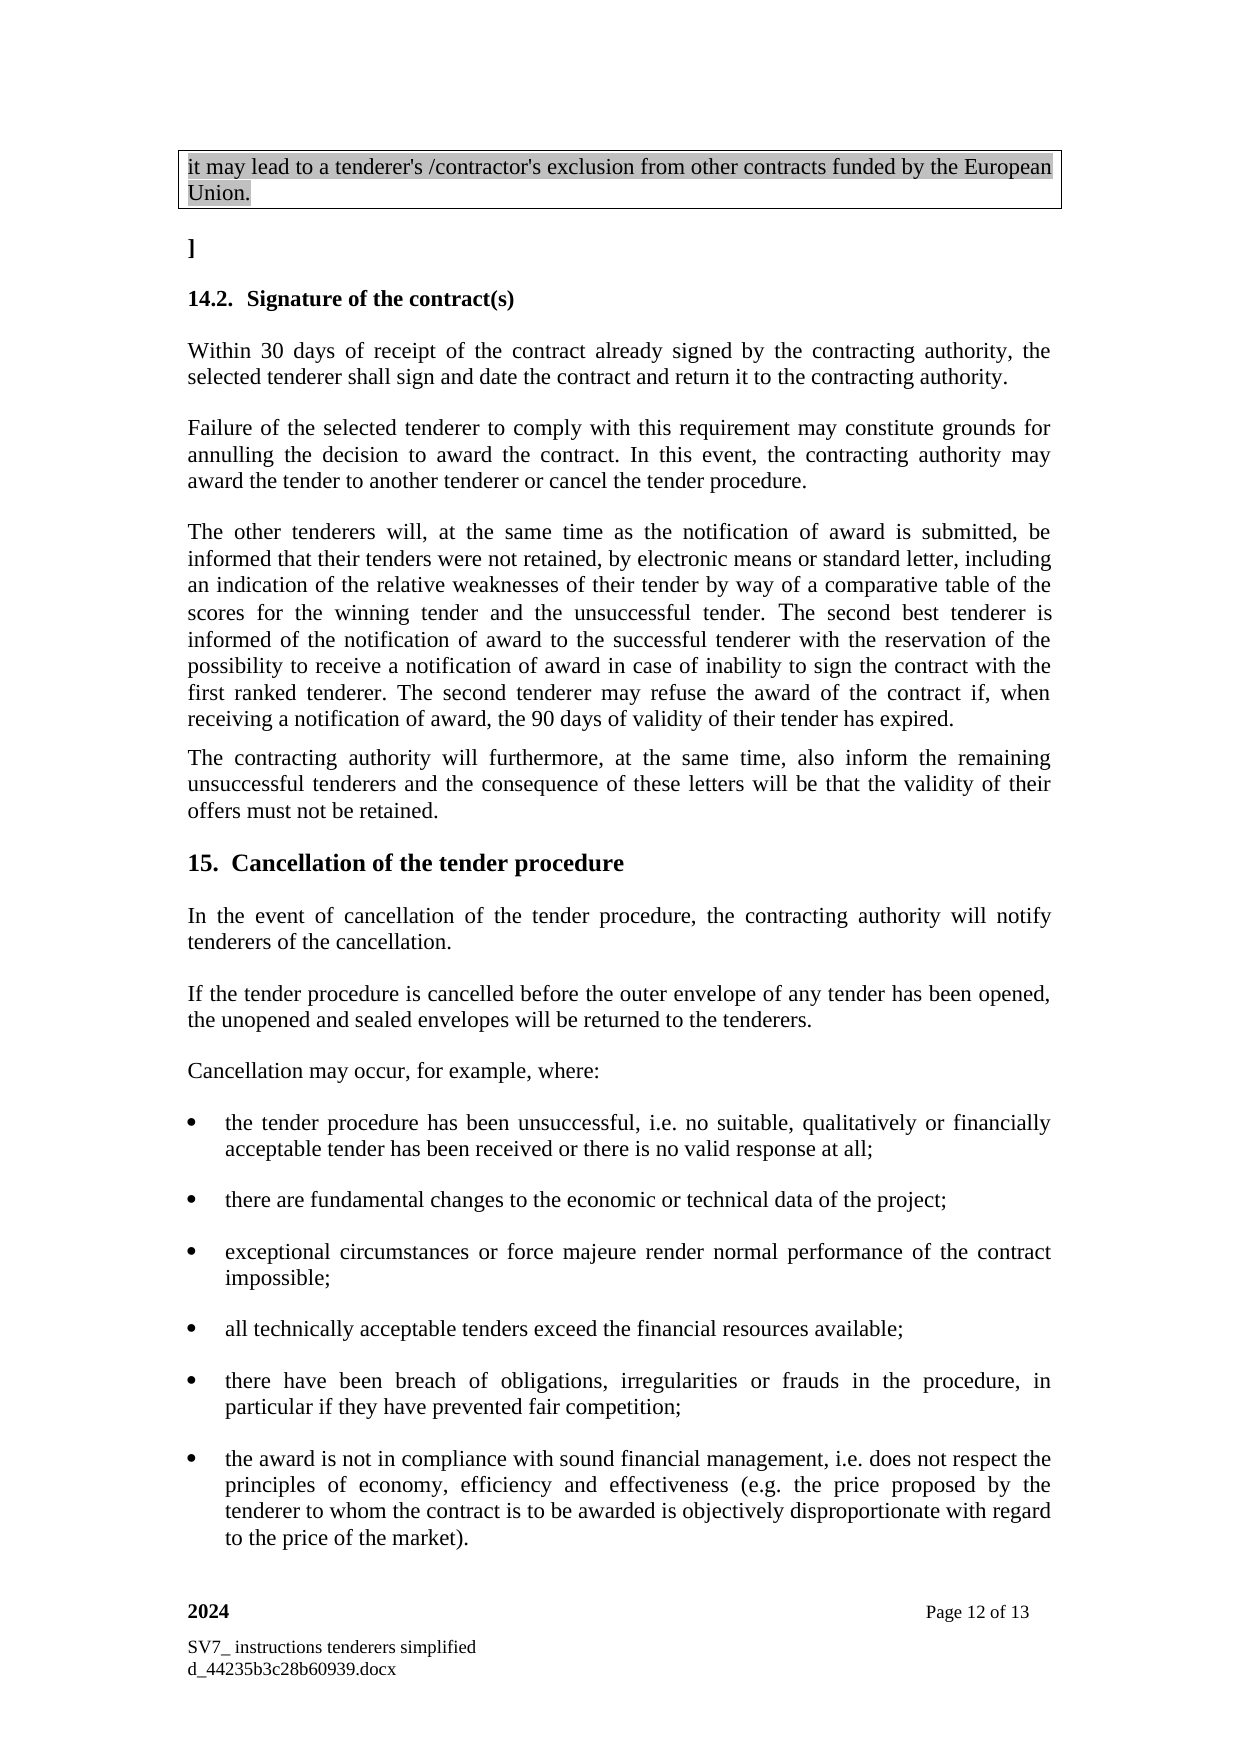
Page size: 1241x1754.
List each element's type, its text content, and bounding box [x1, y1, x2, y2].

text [179, 151, 1061, 208]
list there have been breach of obligations, irregularities or frauds in the procedure, in particular if they have prevented fair competition; [187, 1367, 1053, 1419]
list exceptional circumstances or force majeure render normal performance of the contract impossible; [187, 1238, 1053, 1291]
list Cancellation of the tender procedure [187, 848, 1053, 877]
list all technically acceptable tenders exceed the financial resources available; [187, 1316, 1053, 1342]
text If the tender procedure is cancelled before the outer envelope of any tender has been opened, the unopened and sealed envelopes will be returned to the tenderers. [187, 980, 1053, 1032]
text The contracting authority will furthermore, at the same time, also inform the remaining unsuccessful tenderers and the consequence of these letters will be that the validity of their offers must not be retained. [187, 744, 1053, 823]
list the tender procedure has been unsuccessful, i.e. no suitable, qualitatively or financially acceptable tender has been received or there is no valid response at all; [187, 1109, 1053, 1161]
text Cancellation may occur, for example, where: [187, 1057, 1053, 1084]
text Failure of the selected tenderer to comply with this requirement may constitute grounds for annulling the decision to award the contract. In this event, the contracting authority may award the tender to another tenderer or cancel the tender procedure. [187, 414, 1053, 493]
list there are fundamental changes to the economic or technical data of the project; [187, 1186, 1053, 1213]
list the award is not in compliance with sound financial management, i.e. does not respect the principles of economy, efficiency and effectiveness (e.g. the price proposed by the tenderer to whom the contract is to be awarded is objectively disproportionate with regard to the price of the market). [187, 1444, 1053, 1550]
text In the event of cancellation of the tender procedure, the contracting authority will notify tenderers of the cancellation. [187, 902, 1053, 955]
text ] [187, 234, 1053, 260]
text Within 30 days of receipt of the contract already signed by the contracting authority, the selected tenderer shall sign and date the contract and return it to the contracting authority. [187, 337, 1053, 389]
text The other tenderers will, at the same time as the notification of award is submitted, be informed that their tenders were not retained, by electronic means or standard letter, including an indication of the relative weaknesses of their tender by way of a comparative table of the scores for the winning tender and the unsuccessful tender. The second best tenderer is informed of the notification of award to the successful tenderer with the reservation of the possibility to receive a notification of award in case of inability to sign the contract with the first ranked tenderer. The second tenderer may refuse the award of the contract if, when receiving a notification of award, the 90 days of validity of their tender has expired. [187, 518, 1053, 732]
text 14.2. Signature of the contract(s) [187, 285, 1053, 312]
